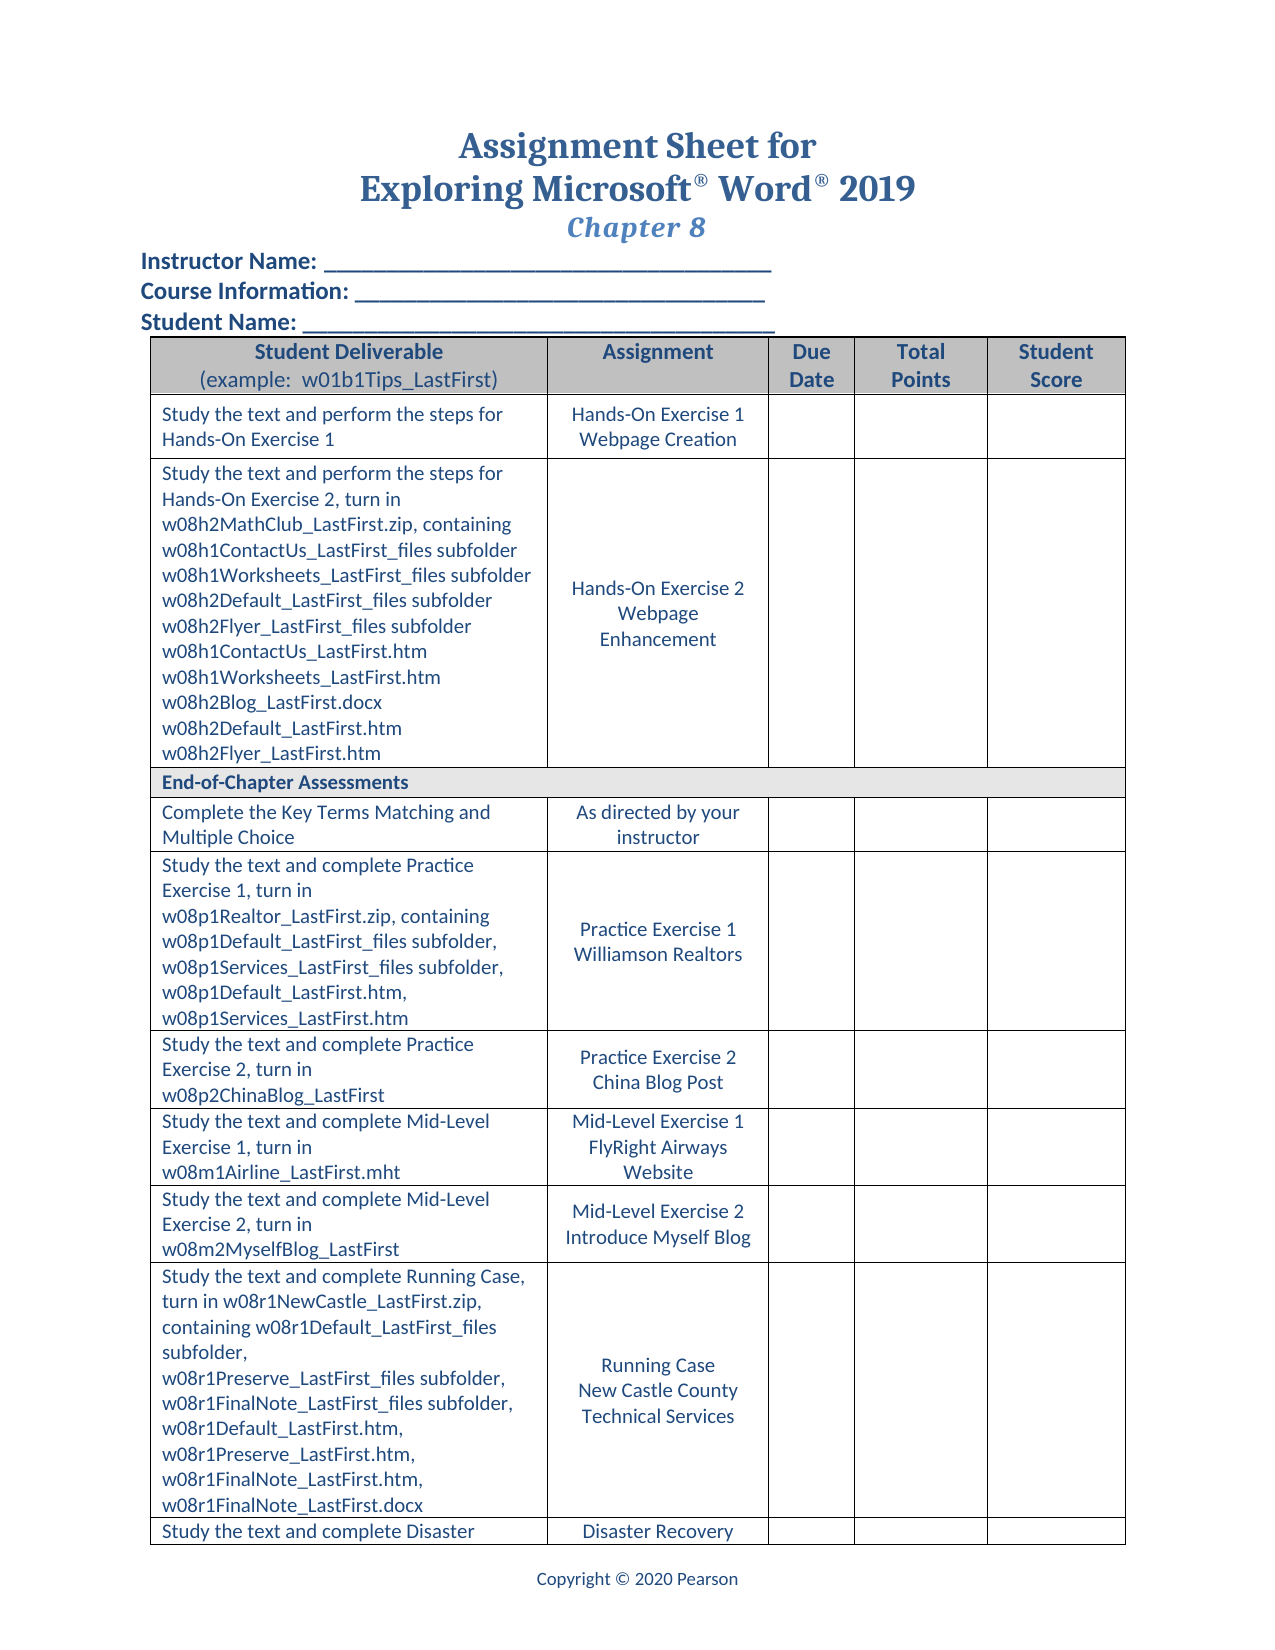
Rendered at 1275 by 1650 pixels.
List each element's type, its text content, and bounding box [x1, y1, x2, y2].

table_header Due Date [769, 338, 854, 393]
table_cell [988, 798, 1125, 851]
table_cell Hands-On Exercise 1 Webpage Creation [548, 395, 768, 458]
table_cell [548, 1518, 768, 1544]
table_cell Complete the Key Terms Matching and Multiple Choice [151, 798, 547, 851]
table_cell [769, 1186, 854, 1262]
table_cell [769, 1263, 854, 1517]
table_cell [769, 1109, 854, 1185]
table_cell [988, 1031, 1125, 1107]
table_cell [855, 798, 987, 851]
table_cell Hands-On Exercise 2 Webpage Enhancement [548, 459, 768, 767]
table_cell [988, 852, 1125, 1030]
table_cell [769, 459, 854, 767]
table_cell [988, 1109, 1125, 1185]
table_cell [855, 1263, 987, 1517]
table_cell [769, 1031, 854, 1107]
table_cell Study the text and complete Running Case, turn in w08r1NewCastle_LastFirst.zip, containing w08r1Default_LastFirst_files subfolder, w08r1Preserve_LastFirst_files subfolder, w08r1FinalNote_LastFirst_files subfolder, w08r1Default_LastFirst.htm, w08r1Preserve_LastFirst.htm, w08r1FinalNote_LastFirst.htm, w08r1FinalNote_LastFirst.docx [151, 1263, 547, 1517]
table_cell Study the text and complete Mid-Level Exercise 1, turn in w08m1Airline_LastFirst.mht [151, 1109, 547, 1185]
table_cell [988, 1186, 1125, 1262]
subtitle Assignment Sheet for Exploring Microsoft® Word® 2019 [150, 125, 1125, 211]
table_cell Practice Exercise 1 Williamson Realtors [548, 852, 768, 1030]
table_cell [855, 395, 987, 458]
table_cell Study the text and perform the steps for Hands-On Exercise 2, turn in w08h2MathClub_LastFirst.zip, containing w08h1ContactUs_LastFirst_files subfolder w08h1Worksheets_LastFirst_files subfolder w08h2Default_LastFirst_files subfolder w08h2Flyer_LastFirst_files subfolder w08h1ContactUs_LastFirst.htm w08h1Worksheets_LastFirst.htm w08h2Blog_LastFirst.docx w08h2Default_LastFirst.htm w08h2Flyer_LastFirst.htm [151, 459, 547, 767]
table_cell [988, 1263, 1125, 1517]
table_cell [855, 459, 987, 767]
table_cell [988, 1518, 1125, 1544]
table_cell [855, 852, 987, 1030]
text Course Information: _________________________________ [141, 275, 1125, 306]
table_cell [988, 459, 1125, 767]
table_cell Study the text and perform the steps for Hands-On Exercise 1 [151, 395, 547, 458]
table_cell [769, 798, 854, 851]
table_header Student Score [988, 338, 1125, 393]
table_cell Study the text and complete Mid-Level Exercise 2, turn in w08m2MyselfBlog_LastFirst [151, 1186, 547, 1262]
table_cell Practice Exercise 2 China Blog Post [548, 1031, 768, 1107]
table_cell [151, 1518, 547, 1544]
table_cell [769, 395, 854, 458]
table_cell [855, 1518, 987, 1544]
table_cell As directed by your instructor [548, 798, 768, 851]
table_header Student Deliverable (example: w01b1Tips_LastFirst) [151, 338, 547, 393]
table_cell Running Case New Castle County Technical Services [548, 1263, 768, 1517]
table_cell [769, 1518, 854, 1544]
table_cell Mid-Level Exercise 2 Introduce Myself Blog [548, 1186, 768, 1262]
table_cell [855, 1186, 987, 1262]
text Student Name: ______________________________________ [141, 306, 1125, 336]
table_cell Mid-Level Exercise 1 FlyRight Airways Website [548, 1109, 768, 1185]
subtitle Chapter 8 [150, 211, 1125, 245]
table_cell End-of-Chapter Assessments [151, 768, 1125, 797]
table_header Assignment [548, 338, 768, 393]
table_cell Study the text and complete Practice Exercise 2, turn in w08p2ChinaBlog_LastFirst [151, 1031, 547, 1107]
table_cell [855, 1109, 987, 1185]
table_cell [855, 1031, 987, 1107]
table_header Total Points [855, 338, 987, 393]
table_cell [988, 395, 1125, 458]
table_cell Study the text and complete Practice Exercise 1, turn in w08p1Realtor_LastFirst.zip, containing w08p1Default_LastFirst_files subfolder, w08p1Services_LastFirst_files subfolder, w08p1Default_LastFirst.htm, w08p1Services_LastFirst.htm [151, 852, 547, 1030]
title Instructor Name: ____________________________________ [141, 245, 1125, 275]
table_cell [769, 852, 854, 1030]
